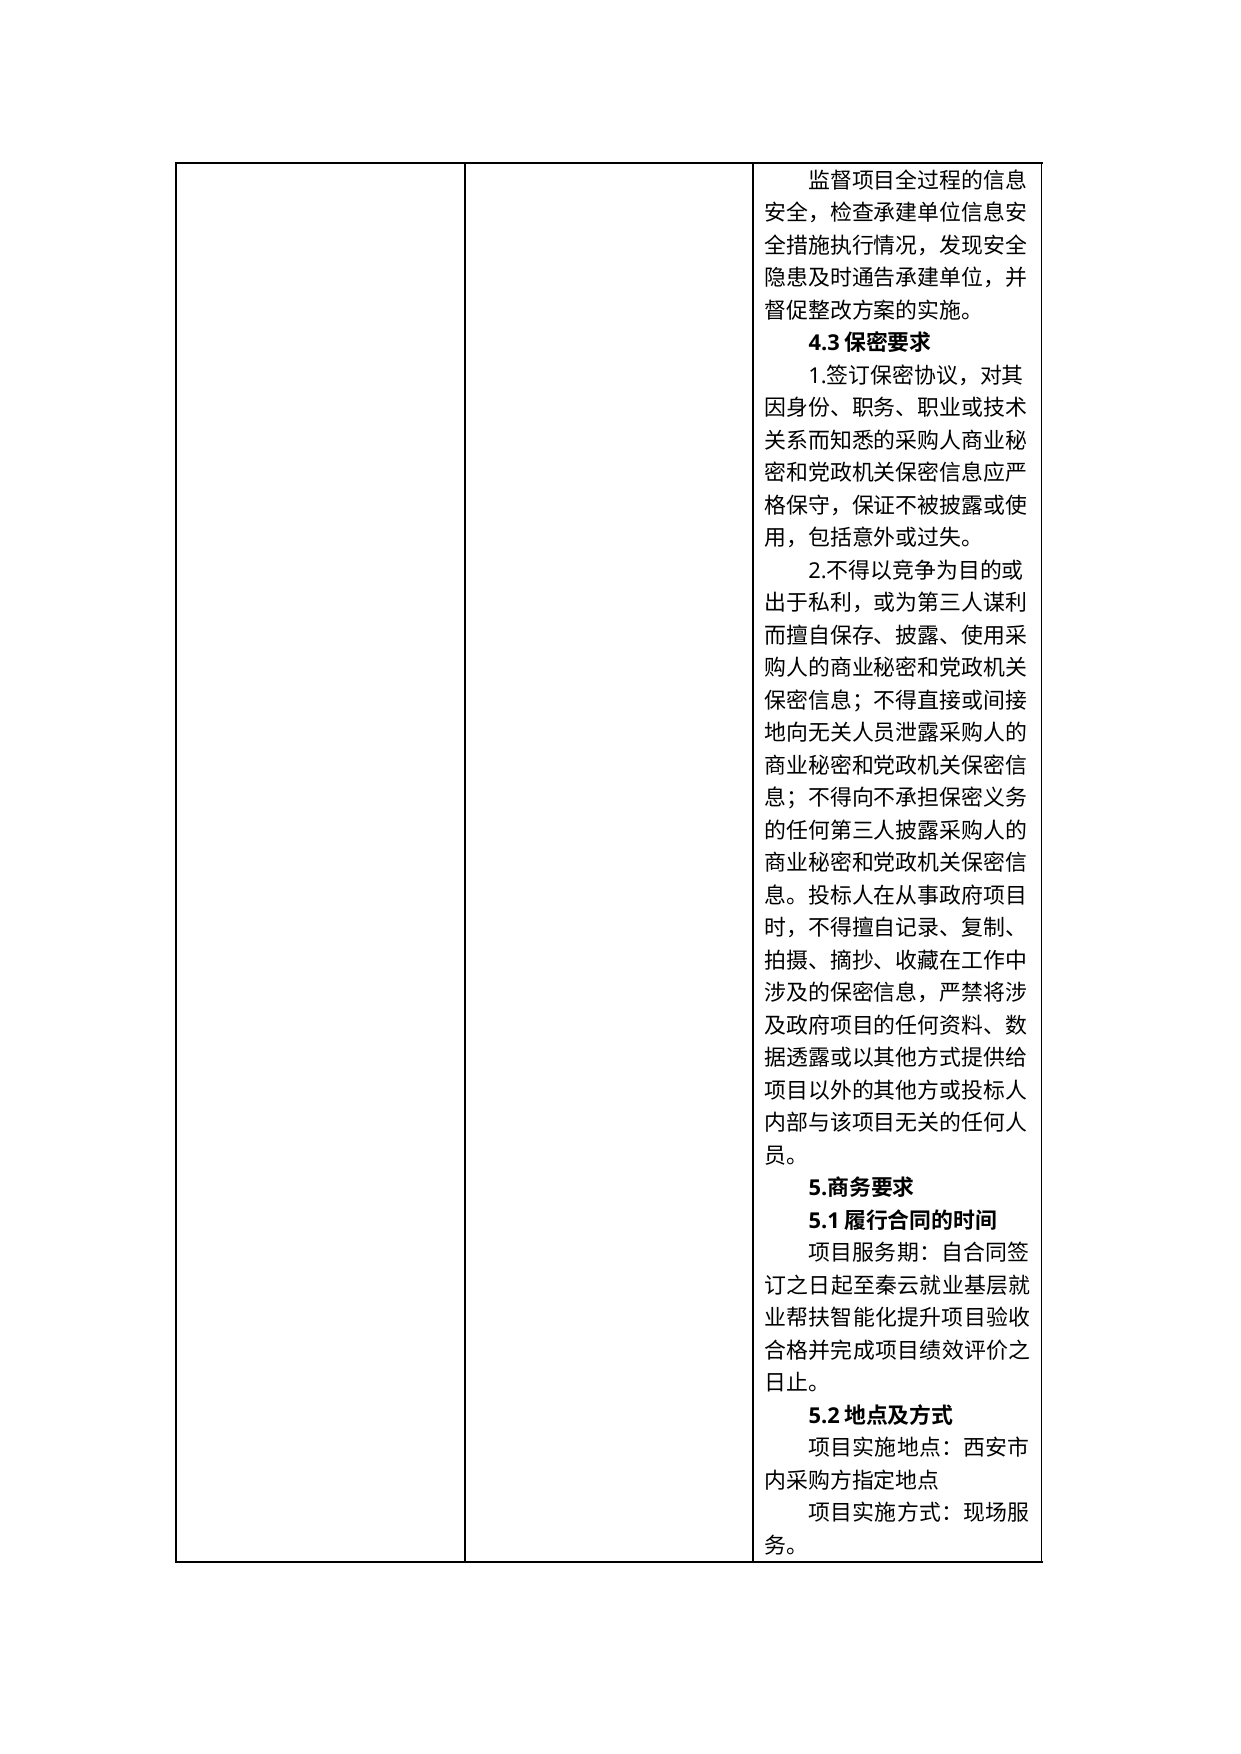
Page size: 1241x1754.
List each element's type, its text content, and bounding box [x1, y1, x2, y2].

table_cell [466, 164, 752, 1561]
table_cell 1 [177, 164, 464, 1561]
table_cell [754, 164, 1041, 1561]
